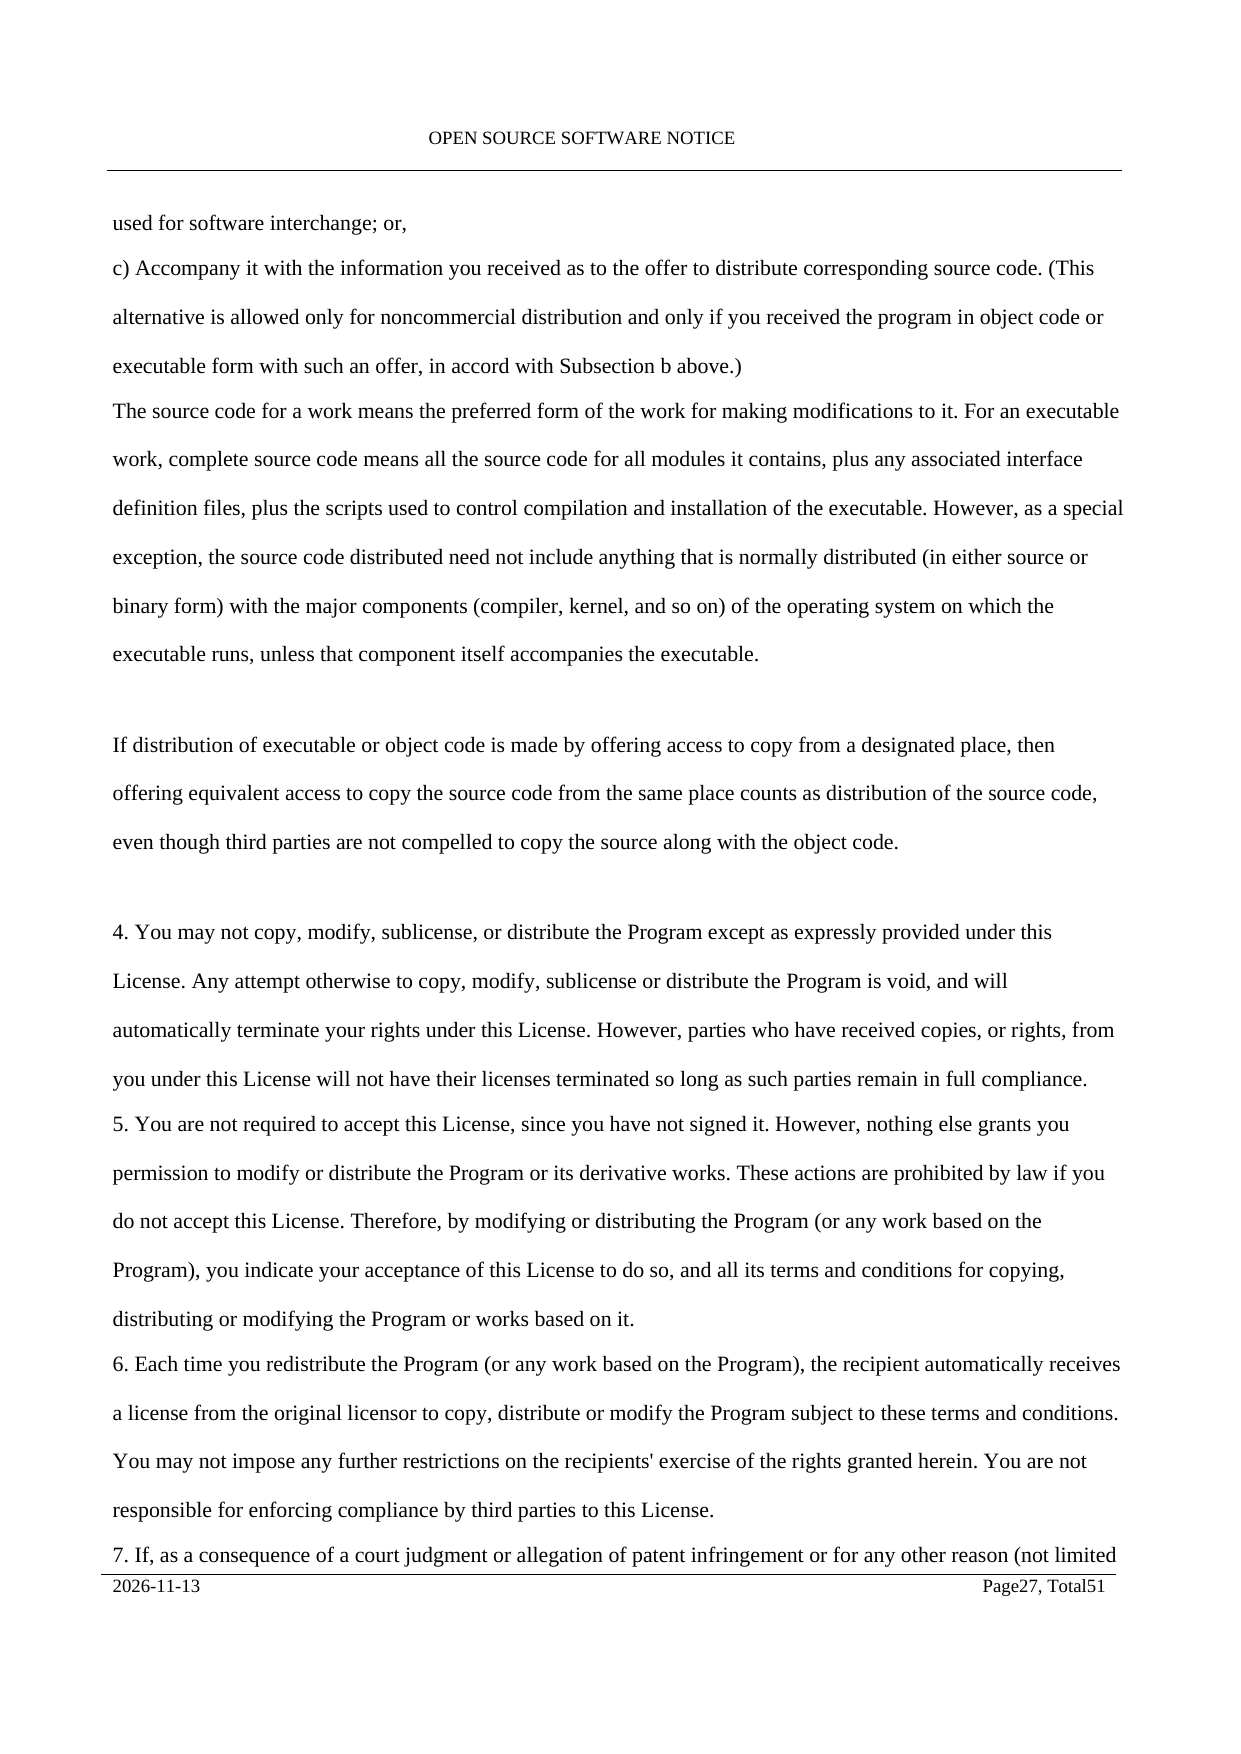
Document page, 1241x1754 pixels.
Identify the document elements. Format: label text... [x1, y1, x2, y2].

text c) Accompany it with the information you received as to the offer to distribute corresponding source code. (This alternative is allowed only for noncommercial distribution and only if you received the program in object code or executable form with such an offer, in accord with Subsection b above.) [112, 251, 1128, 381]
text If distribution of executable or object code is made by offering access to copy from a designated place, then offering equivalent access to copy the source code from the same place counts as distribution of the source code, even though third parties are not compelled to copy the source along with the object code. [112, 728, 1128, 858]
text 4. You may not copy, modify, sublicense, or distribute the Program except as expressly provided under this License. Any attempt otherwise to copy, modify, sublicense or distribute the Program is void, and will automatically terminate your rights under this License. However, parties who have received copies, or rights, from you under this License will not have their licenses terminated so long as such parties remain in full compliance. [112, 916, 1128, 1094]
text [112, 1538, 1128, 1571]
text 5. You are not required to accept this License, since you have not signed it. However, nothing else grants you permission to modify or distribute the Program or its derivative works. These actions are prohibited by law if you do not accept this License. Therefore, by modifying or distributing the Program (or any work based on the Program), you indicate your acceptance of this License to do so, and all its terms and conditions for copying, distributing or modifying the Program or works based on it. [112, 1107, 1128, 1334]
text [112, 206, 1128, 239]
text The source code for a work means the preferred form of the work for making modifications to it. For an executable work, complete source code means all the source code for all modules it contains, plus any associated interface definition files, plus the scripts used to control compilation and installation of the executable. However, as a special exception, the source code distributed need not include anything that is normally distributed (in either source or binary form) with the major components (compiler, kernel, and so on) of the operating system on which the executable runs, unless that component itself accompanies the executable. [112, 394, 1128, 670]
text 6. Each time you redistribute the Program (or any work based on the Program), the recipient automatically receives a license from the original licensor to copy, distribute or modify the Program subject to these terms and conditions. You may not impose any further restrictions on the recipients' exercise of the rights granted herein. You are not responsible for enforcing compliance by third parties to this License. [112, 1347, 1128, 1526]
